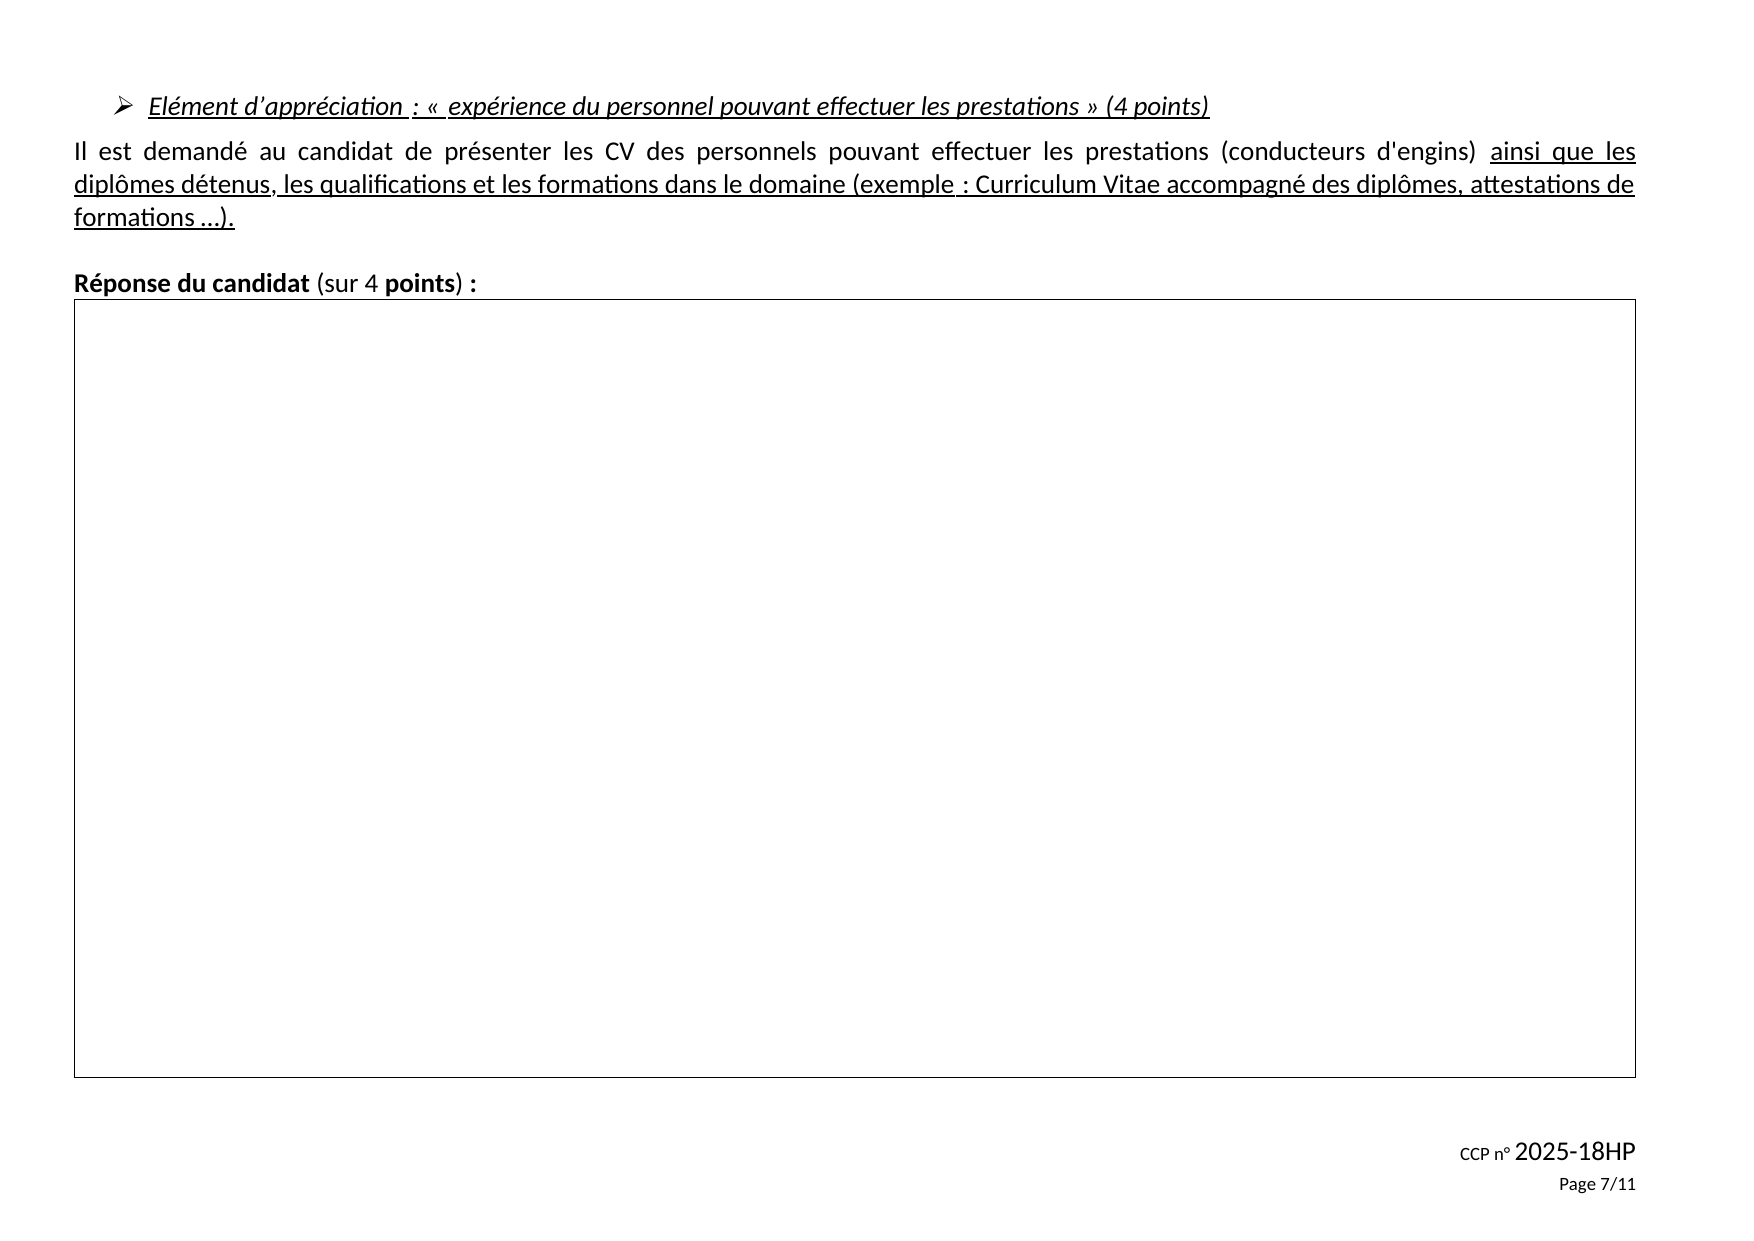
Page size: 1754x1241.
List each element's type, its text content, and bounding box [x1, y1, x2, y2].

text Réponse du candidat (sur 4 points) : [74, 266, 1636, 299]
list Elément d’appréciation : « expérience du personnel pouvant effectuer les prestations » (4 points) [111, 89, 1636, 122]
table_header [75, 300, 1635, 1077]
text Il est demandé au candidat de présenter les CV des personnels pouvant effectuer les prestations (conducteurs d'engins) ainsi que les diplômes détenus, les qualifications et les formations dans le domaine (exemple : Curriculum Vitae accompagné des diplômes, attestations de formations …). [74, 134, 1636, 233]
